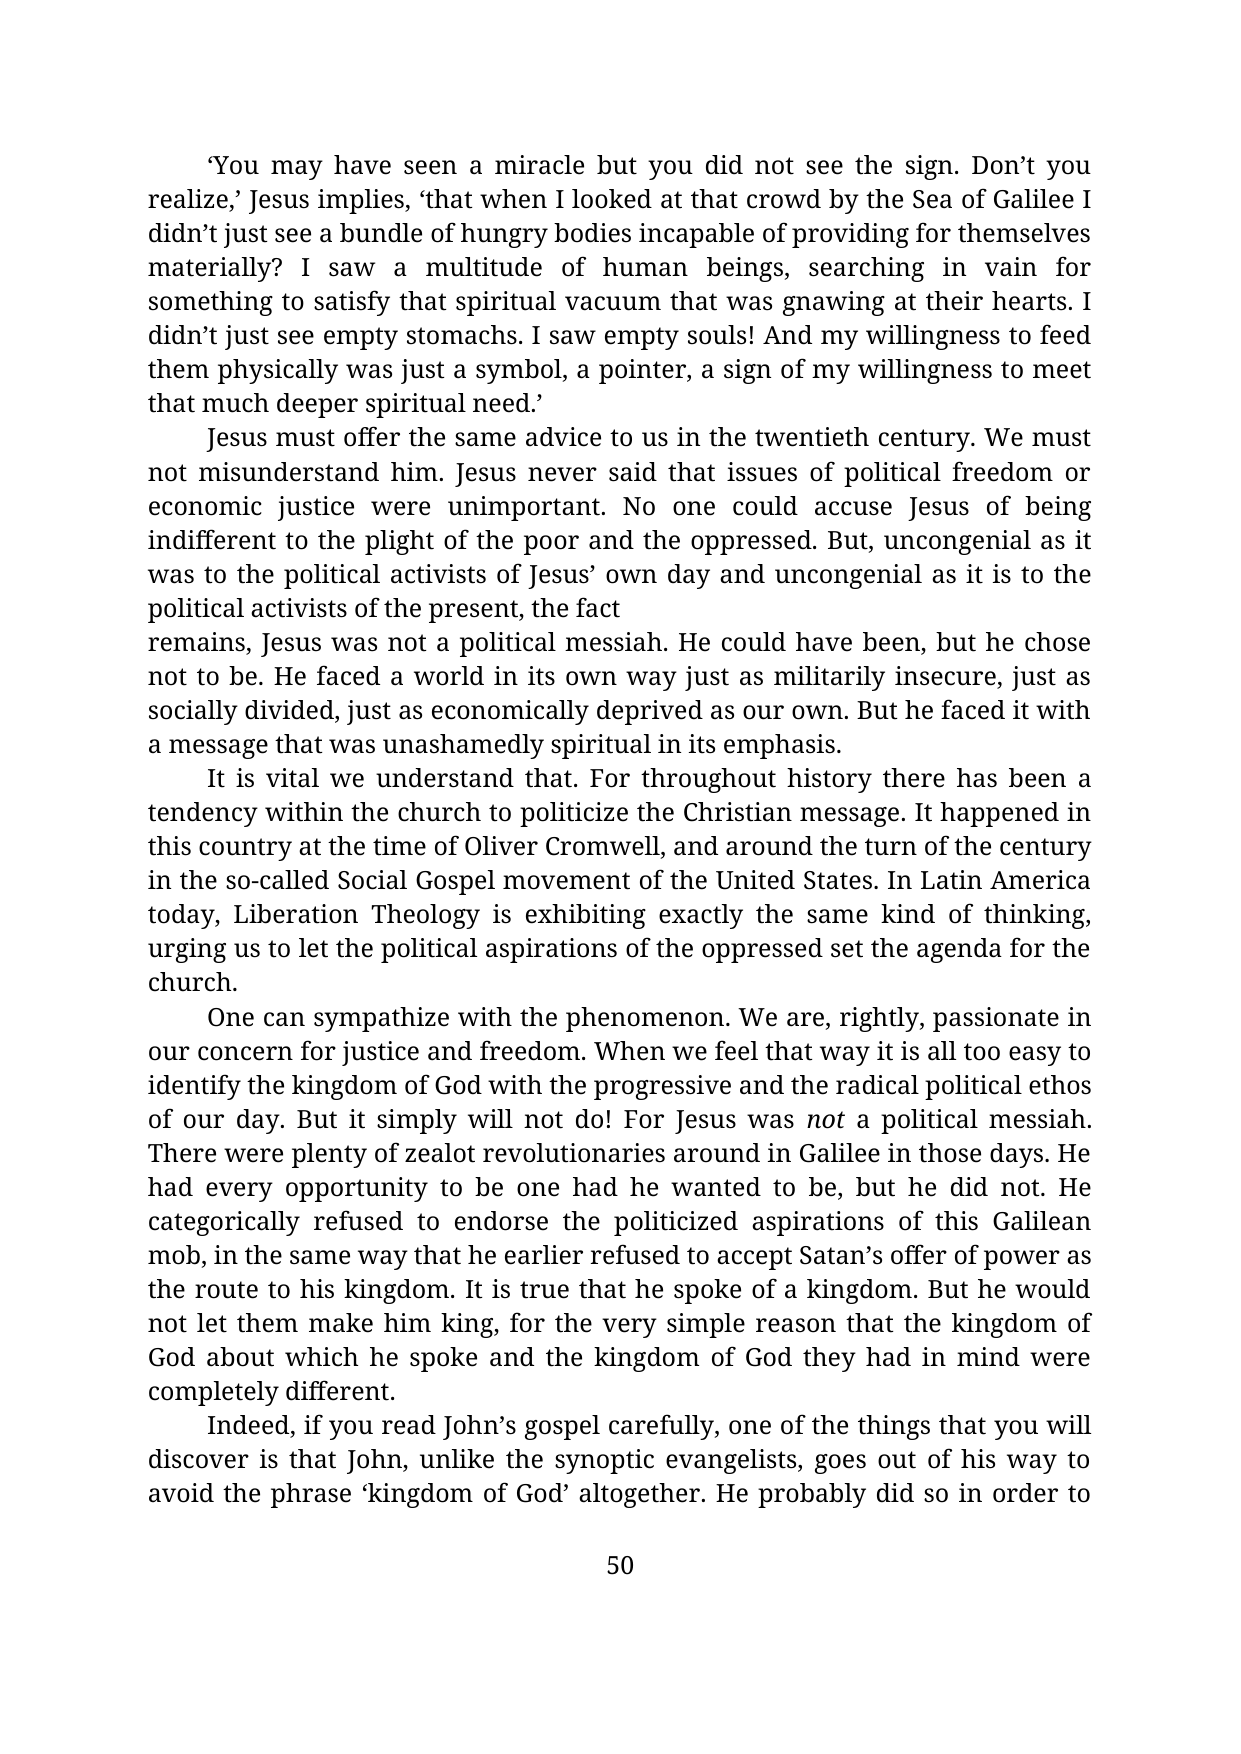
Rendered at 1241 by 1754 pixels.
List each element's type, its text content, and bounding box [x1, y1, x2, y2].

text ‘You may have seen a miracle but you did not see the sign. Don’t you realize,’ Jesus implies, ‘that when I looked at that crowd by the Sea of Galilee I didn’t just see a bundle of hungry bodies incapable of providing for themselves materially? I saw a multitude of human beings, searching in vain for something to satisfy that spiritual vacuum that was gnawing at their hearts. I didn’t just see empty stomachs. I saw empty souls! And my willingness to feed them physically was just a symbol, a pointer, a sign of my willingness to meet that much deeper spiritual need.’ [148, 148, 1093, 420]
text One can sympathize with the phenomenon. We are, rightly, passionate in our concern for justice and freedom. When we feel that way it is all too easy to identify the kingdom of God with the progressive and the radical political ethos of our day. But it simply will not do! For Jesus was not a political messiah. There were plenty of zealot revolutionaries around in Galilee in those days. He had every opportunity to be one had he wanted to be, but he did not. He categorically refused to endorse the politicized aspirations of this Galilean mob, in the same way that he earlier refused to accept Satan’s offer of power as the route to his kingdom. It is true that he spoke of a kingdom. But he would not let them make him king, for the very simple reason that the kingdom of God about which he spoke and the kingdom of God they had in mind were completely different. [148, 999, 1093, 1408]
text It is vital we understand that. For throughout history there has been a tendency within the church to politicize the Christian message. It happened in this country at the time of Oliver Cromwell, and around the turn of the century in the so-called Social Gospel movement of the United States. In Latin America today, Liberation Theology is exhibiting exactly the same kind of thinking, urging us to let the political aspirations of the oppressed set the agenda for the church. [148, 761, 1093, 999]
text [148, 1408, 1093, 1510]
text remains, Jesus was not a political messiah. He could have been, but he chose not to be. He faced a world in its own way just as militarily insecure, just as socially divided, just as economically deprived as our own. But he faced it with a message that was unashamedly spiritual in its emphasis. [148, 624, 1093, 761]
text Jesus must offer the same advice to us in the twentieth century. We must not misunderstand him. Jesus never said that issues of political freedom or economic justice were unimportant. No one could accuse Jesus of being indifferent to the plight of the poor and the oppressed. But, uncongenial as it was to the political activists of Jesus’ own day and uncongenial as it is to the political activists of the present, the fact [148, 420, 1093, 624]
